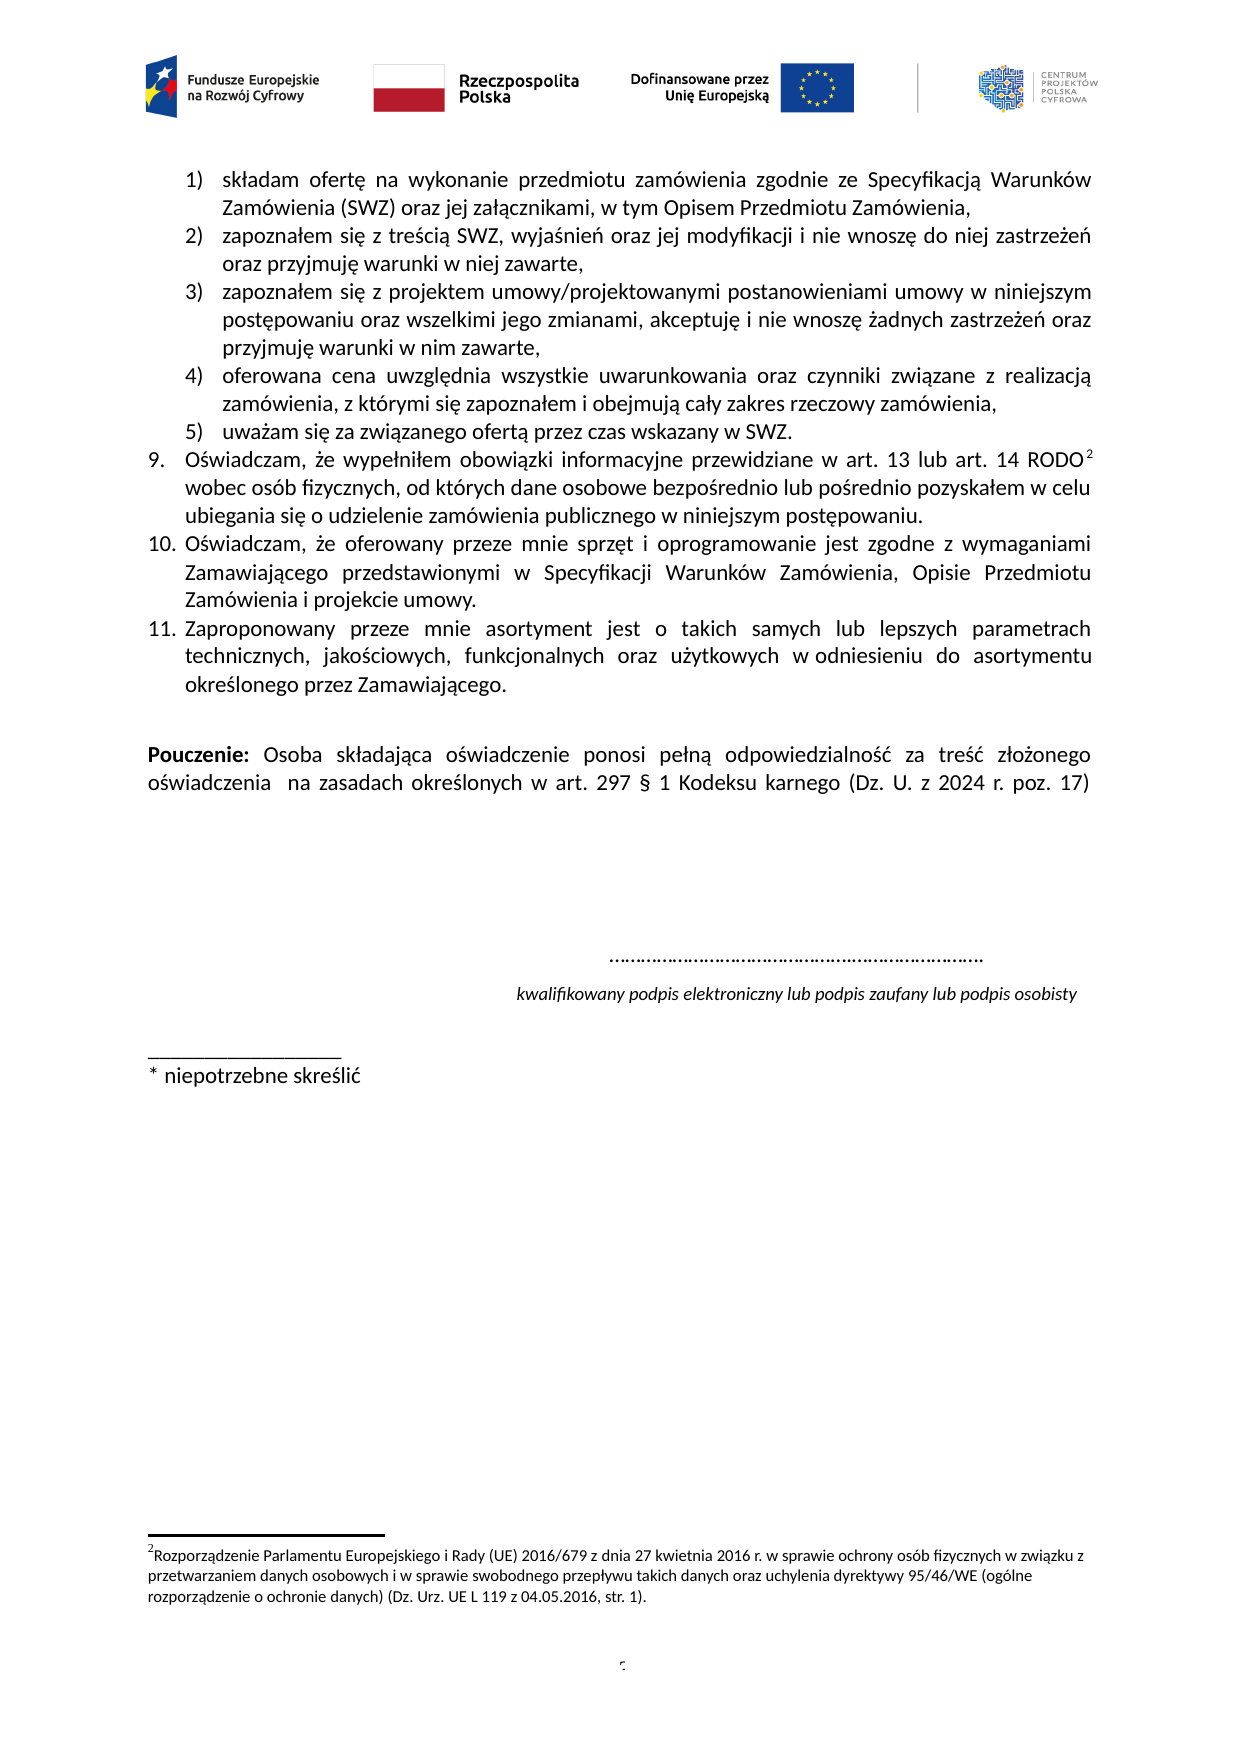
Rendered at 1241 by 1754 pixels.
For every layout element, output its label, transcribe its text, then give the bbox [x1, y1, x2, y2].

text _________________ [148, 1034, 1093, 1062]
text kwalifikowany podpis elektroniczny lub podpis zaufany lub podpis osobisty [148, 983, 1093, 1006]
list Oświadczam, że wypełniłem obowiązki informacyjne przewidziane w art. 13 lub art. 14 RODO wobec osób fizycznych, od których dane osobowe bezpośrednio lub pośrednio pozyskałem w celu ubiegania się o udzielenie zamówienia publicznego w niniejszym postępowaniu. [148, 446, 1093, 529]
text Pouczenie: Osoba składająca oświadczenie ponosi pełną odpowiedzialność za treść złożonego oświadczenia na zasadach określonych w art. 297 § 1 Kodeksu karnego (Dz. U. z 2024 r. poz. 17) [148, 740, 1093, 824]
list składam ofertę na wykonanie przedmiotu zamówienia zgodnie ze Specyfikacją Warunków Zamówienia (SWZ) oraz jej załącznikami, w tym Opisem Przedmiotu Zamówienia, [185, 165, 1093, 221]
list uważam się za związanego ofertą przez czas wskazany w SWZ. [185, 417, 1093, 446]
list zapoznałem się z projektem umowy/projektowanymi postanowieniami umowy w niniejszym postępowaniu oraz wszelkimi jego zmianami, akceptuję i nie wnoszę żadnych zastrzeżeń oraz przyjmuję warunki w nim zawarte, [185, 277, 1093, 361]
picture [125, 34, 1129, 138]
list oferowana cena uwzględnia wszystkie uwarunkowania oraz czynniki związane z realizacją zamówienia, z którymi się zapoznałem i obejmują cały zakres rzeczowy zamówienia, [185, 361, 1093, 417]
list Zaproponowany przeze mnie asortyment jest o takich samych lub lepszych parametrach technicznych, jakościowych, funkcjonalnych oraz użytkowych w odniesieniu do asortymentu określonego przez Zamawiającego. [148, 614, 1093, 698]
text * niepotrzebne skreślić [148, 1062, 1093, 1090]
text ……………………………………….……………………. [148, 941, 1093, 969]
list Oświadczam, że oferowany przeze mnie sprzęt i oprogramowanie jest zgodne z wymaganiami Zamawiającego przedstawionymi w Specyfikacji Warunków Zamówienia, Opisie Przedmiotu Zamówienia i projekcie umowy. [148, 529, 1093, 614]
list zapoznałem się z treścią SWZ, wyjaśnień oraz jej modyfikacji i nie wnoszę do niej zastrzeżeń oraz przyjmuję warunki w niej zawarte, [185, 221, 1093, 277]
